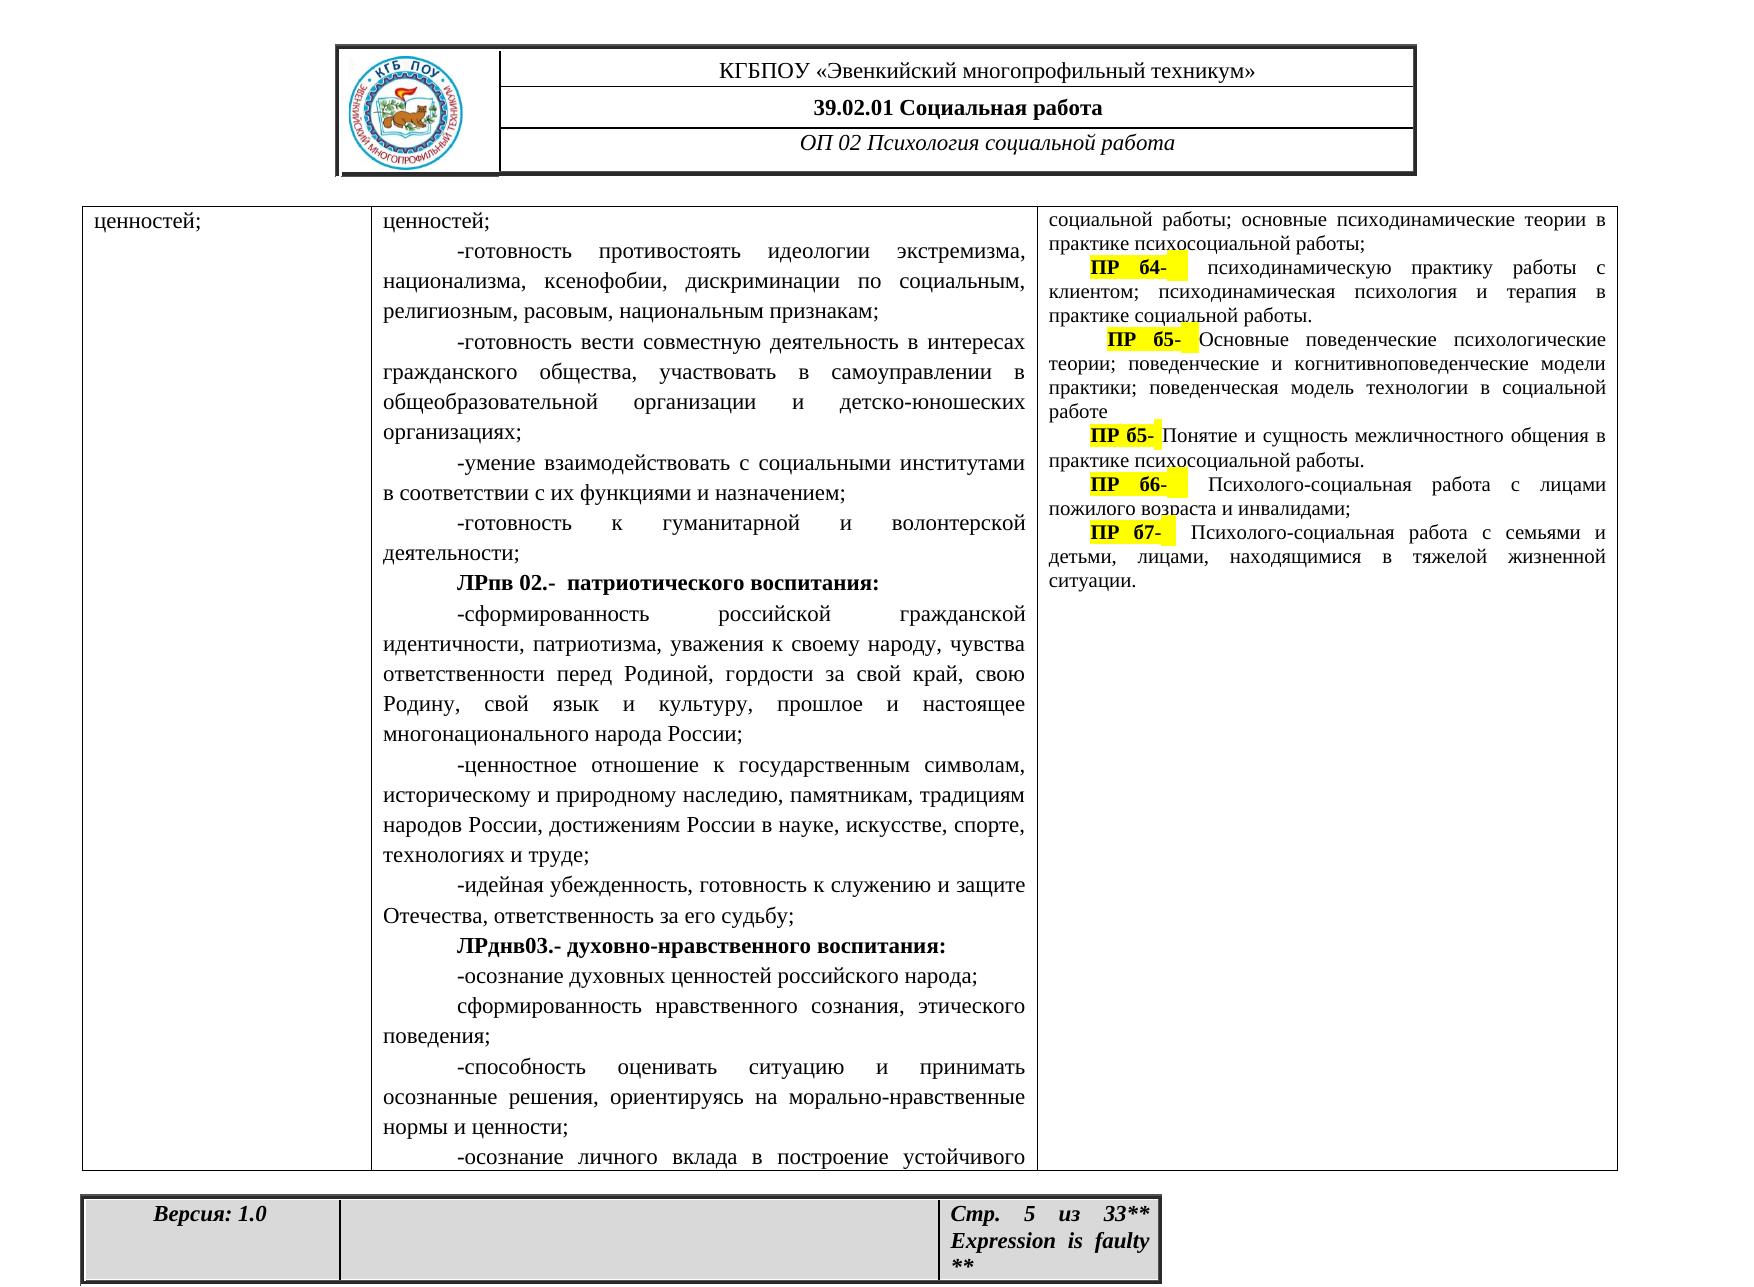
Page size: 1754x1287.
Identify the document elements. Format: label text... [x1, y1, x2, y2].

picture [348, 56, 463, 171]
table_cell ОК 06. Проявлять гражданско-патриотическую позицию, демонстрировать осознанное поведение на основе традиционных общечеловеческих ценностей; [83, 207, 371, 1170]
